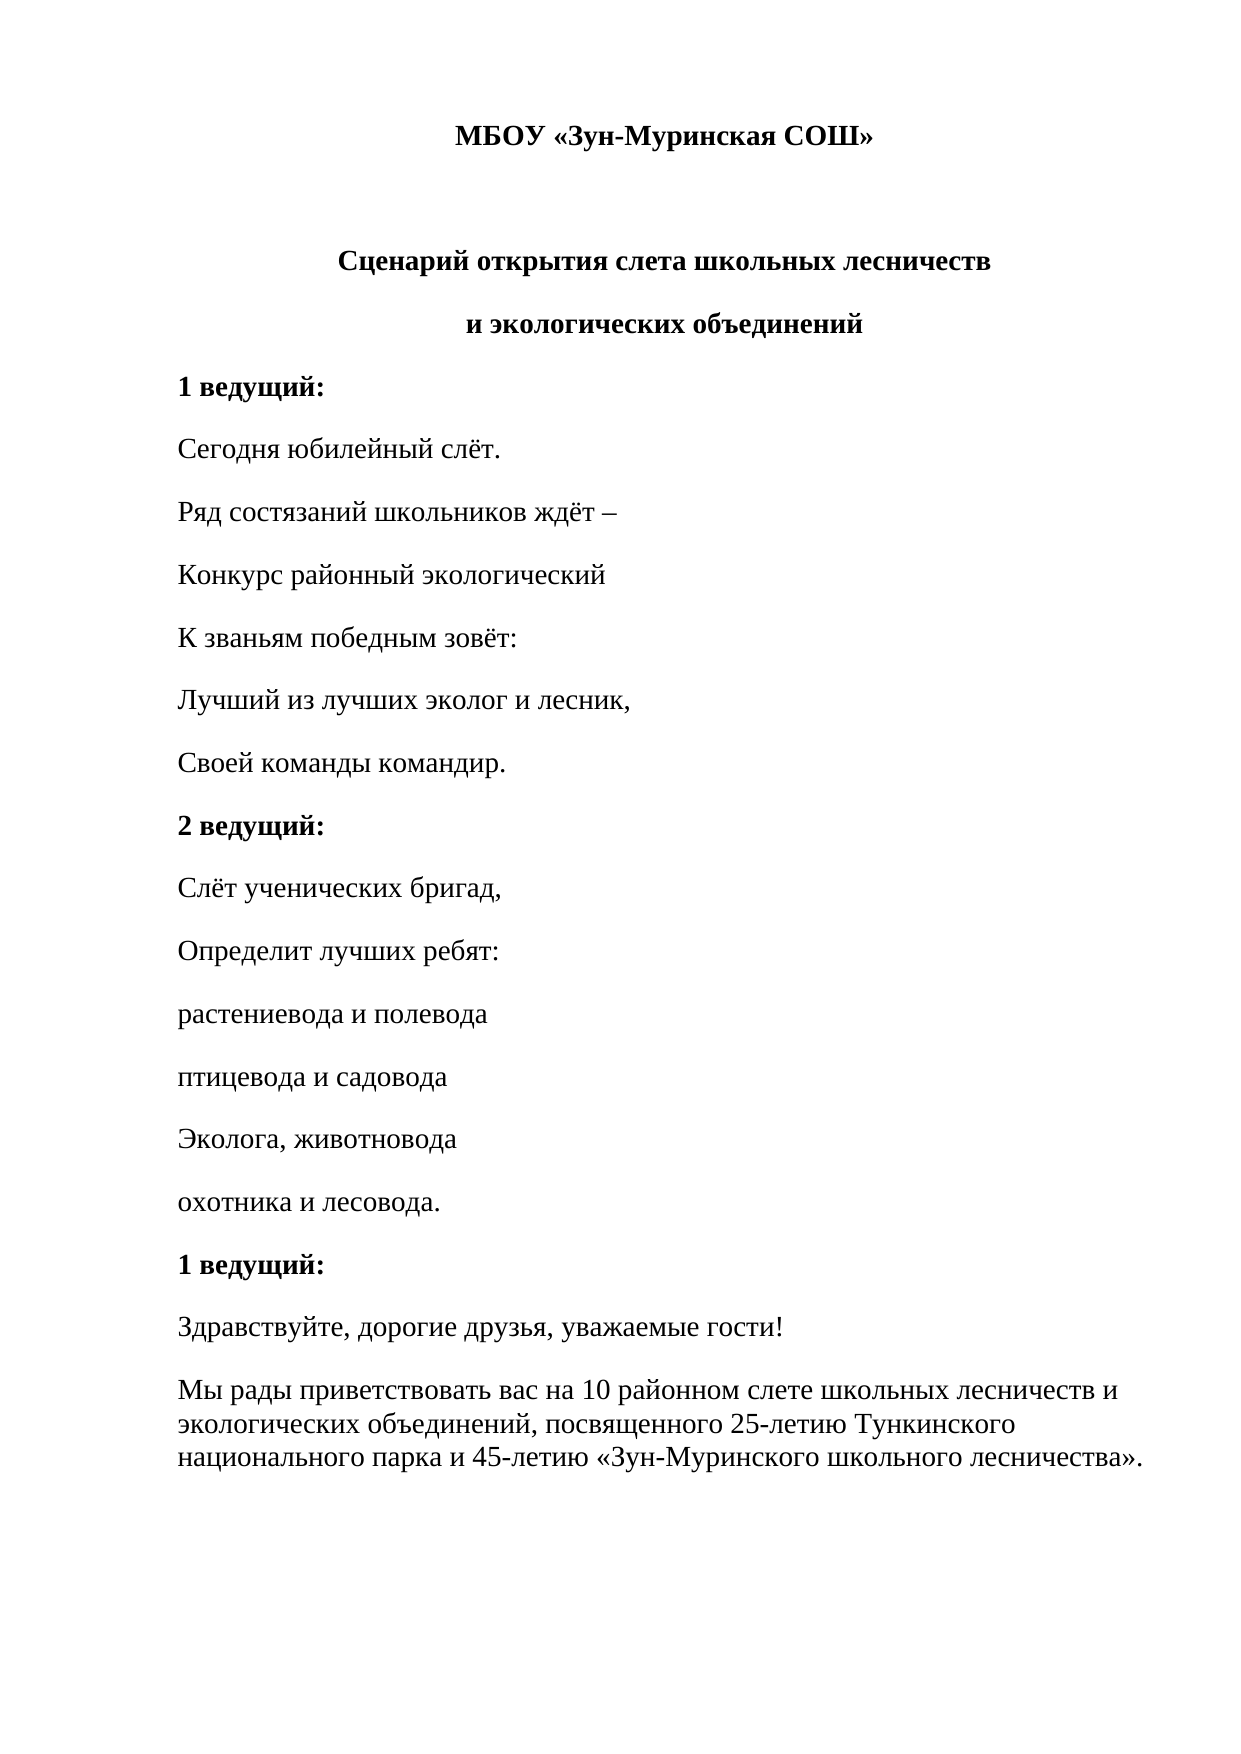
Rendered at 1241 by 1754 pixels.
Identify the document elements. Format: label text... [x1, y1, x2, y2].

text Сценарий открытия слета школьных лесничеств [177, 243, 1152, 277]
text Определит лучших ребят: [177, 933, 1152, 967]
text Эколога, животновода [177, 1121, 1152, 1155]
text Мы рады приветствовать вас на 10 районном слете школьных лесничеств и экологических объединений, посвященного 25-летию Тункинского национального парка и 45-летию «Зун-Муринского школьного лесничества». [177, 1372, 1152, 1473]
text охотника и лесовода. [177, 1184, 1152, 1218]
text Слёт ученических бригад, [177, 871, 1152, 904]
text 1 ведущий: [177, 1247, 1152, 1280]
text растениевода и полевода [177, 996, 1152, 1029]
text Своей команды командир. [177, 745, 1152, 779]
text птицевода и садовода [177, 1059, 1152, 1092]
text Конкурс районный экологический [177, 557, 1152, 591]
text 1 ведущий: [177, 369, 1152, 402]
text Ряд состязаний школьников ждёт – [177, 494, 1152, 528]
text Лучший из лучших эколог и лесник, [177, 682, 1152, 716]
text МБОУ «Зун-Муринская СОШ» [177, 118, 1152, 152]
text Сегодня юбилейный слёт. [177, 432, 1152, 465]
text Здравствуйте, дорогие друзья, уважаемые гости! [177, 1309, 1152, 1343]
text 2 ведущий: [177, 808, 1152, 841]
text и экологических объединений [177, 306, 1152, 340]
text К званьям победным зовёт: [177, 620, 1152, 653]
